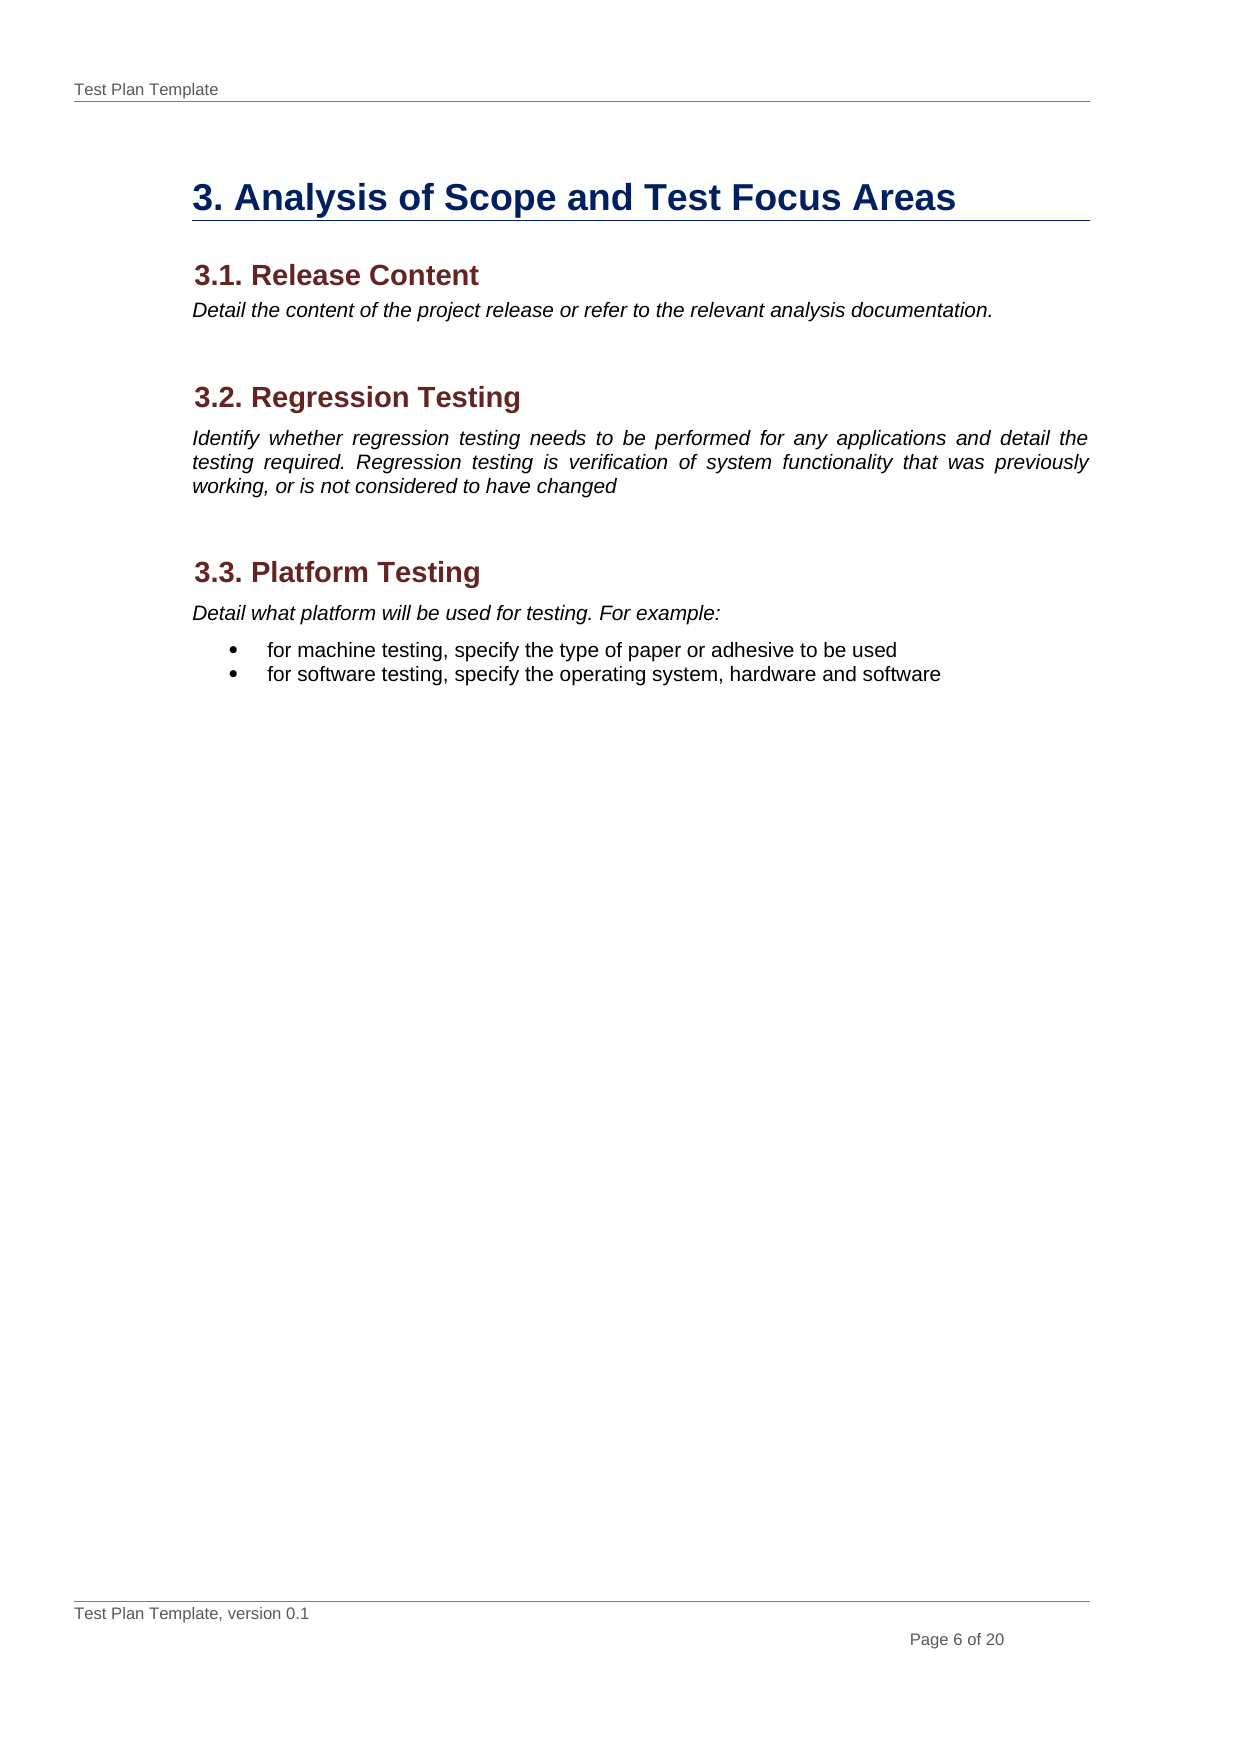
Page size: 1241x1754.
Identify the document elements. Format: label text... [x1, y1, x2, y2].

subtitle Release Content [194, 258, 1090, 292]
text Identify whether regression testing needs to be performed for any applications and detail the testing required. Regression testing is verification of system functionality that was previously working, or is not considered to have changed [192, 426, 1090, 497]
text Detail the content of the project release or refer to the relevant analysis documentation. [192, 298, 1090, 322]
subtitle Platform Testing [194, 555, 1090, 589]
list for machine testing, specify the type of paper or adhesive to be used [229, 638, 1090, 662]
text Detail what platform will be used for testing. For example: [192, 601, 1090, 625]
list for software testing, specify the operating system, hardware and software [229, 662, 1090, 686]
subtitle Regression Testing [194, 379, 1090, 413]
subtitle Analysis of Scope and Test Focus Areas [192, 175, 1090, 220]
